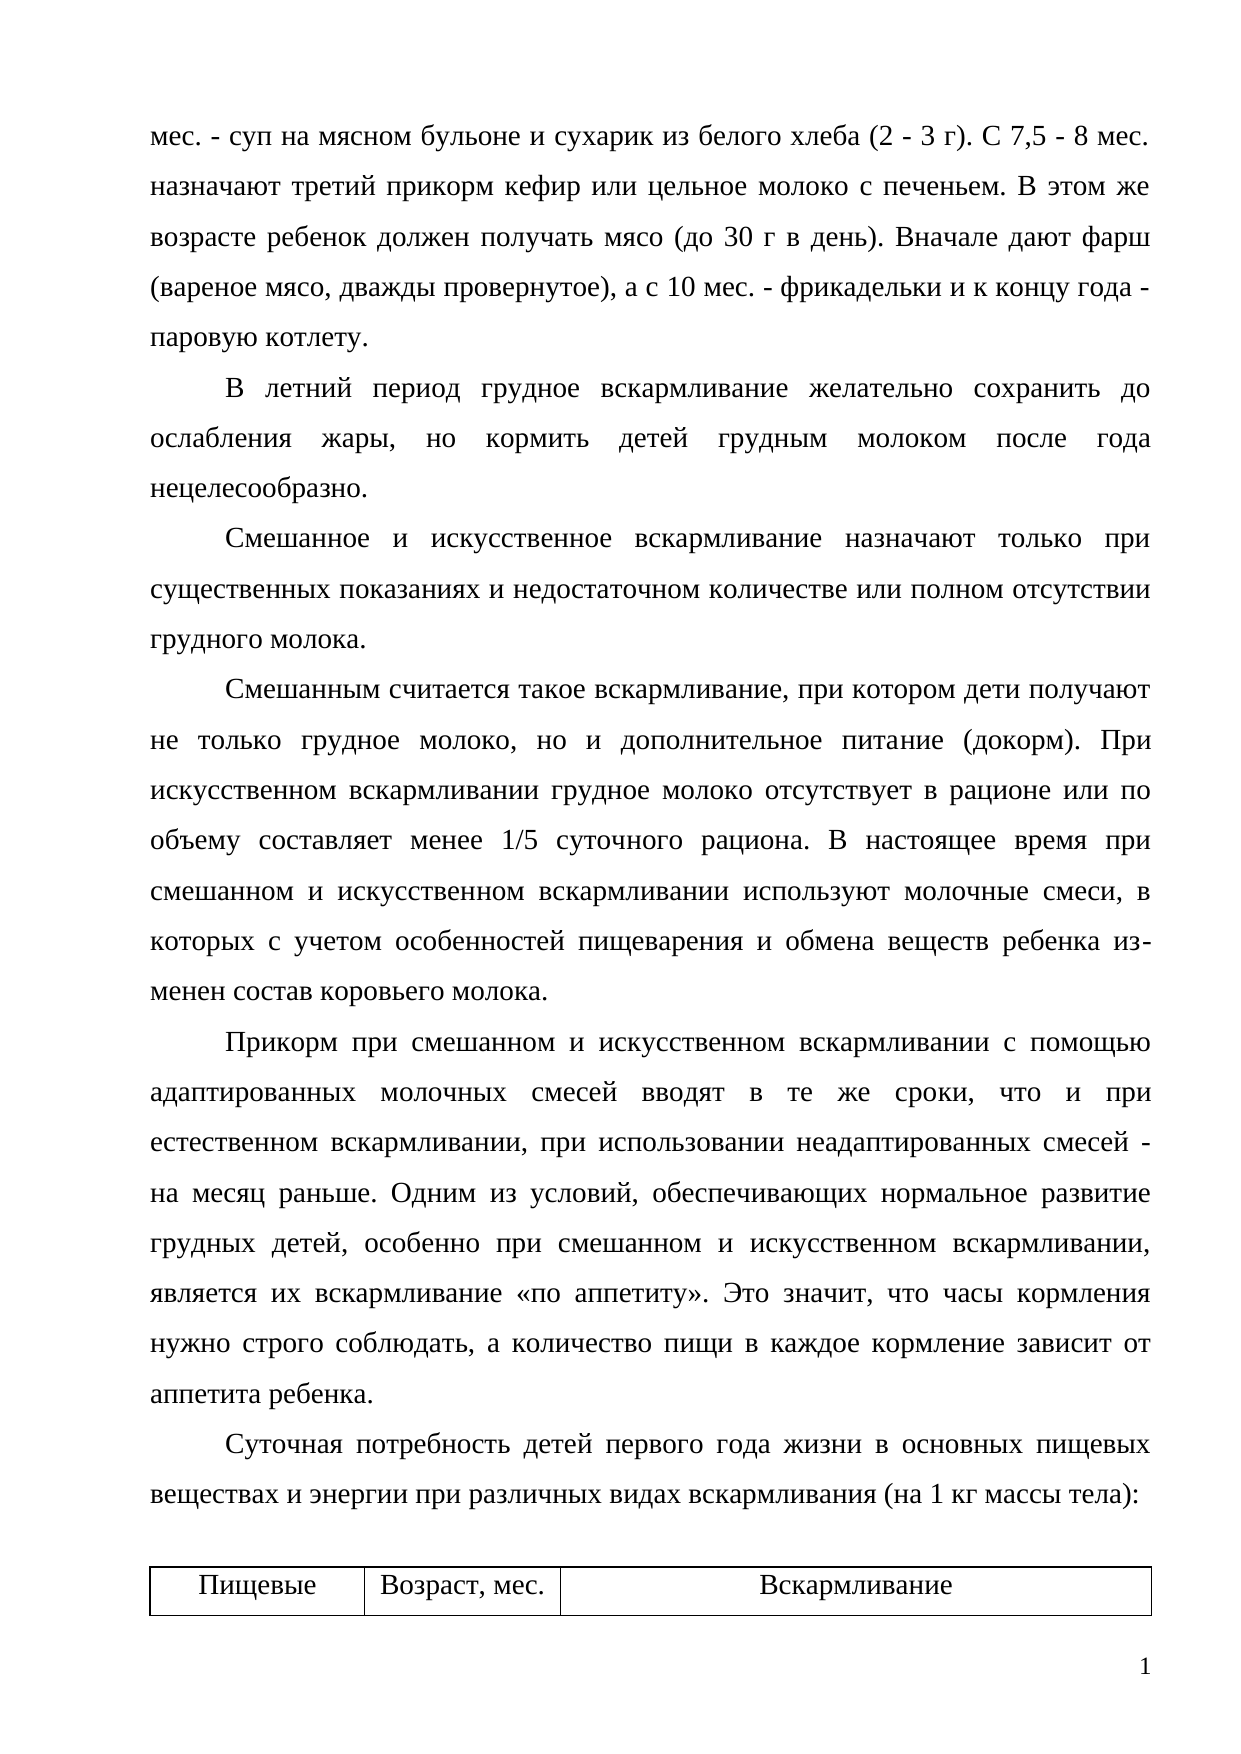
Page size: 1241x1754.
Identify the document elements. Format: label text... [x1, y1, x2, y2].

text Суточная потребность детей первого года жизни в основных пищевых веществах и энергии при различных видах вскармливания (на 1 кг массы тела): [150, 1426, 1152, 1510]
text В летний период грудное вскармливание желательно сохранить до ослабления жары, но кормить детей грудным молоком после года нецелесообразно. [150, 370, 1152, 504]
table_header Пищевые вещества [151, 1568, 364, 1615]
table_header Вскармливание [561, 1568, 1151, 1615]
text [150, 118, 1152, 353]
text Смешанным считается такое вскармливание, при котором дети получают не только грудное молоко, но и дополнительное питание (докорм). При искусственном вскармливании грудное молоко отсутствует в рационе или по объему составляет менее 1/5 суточного рациона. В настоящее время при смешанном и искусственном вскармливании используют молочные смеси, в которых с учетом особенностей пищеварения и обмена веществ ребенка изменен состав коровьего молока. [150, 672, 1152, 1007]
text Смешанное и искусственное вскармливание назначают только при существенных показаниях и недостаточном количестве или полном отсутствии грудного молока. [150, 521, 1152, 655]
table_header Возраст, мес. [365, 1568, 560, 1615]
text Прикорм при смешанном и искусственном вскармливании с помощью адаптированных молочных смесей вводят в те же сроки, что и при естественном вскармливании, при использовании неадаптированных смесей - на месяц раньше. Одним из условий, обеспечивающих нормальное развитие грудных детей, особенно при смешанном и искусственном вскармливании, является их вскармливание «по аппетиту». Это значит, что часы кормления нужно строго соблюдать, а количество пищи в каждое кормление зависит от аппетита ребенка. [150, 1024, 1152, 1409]
